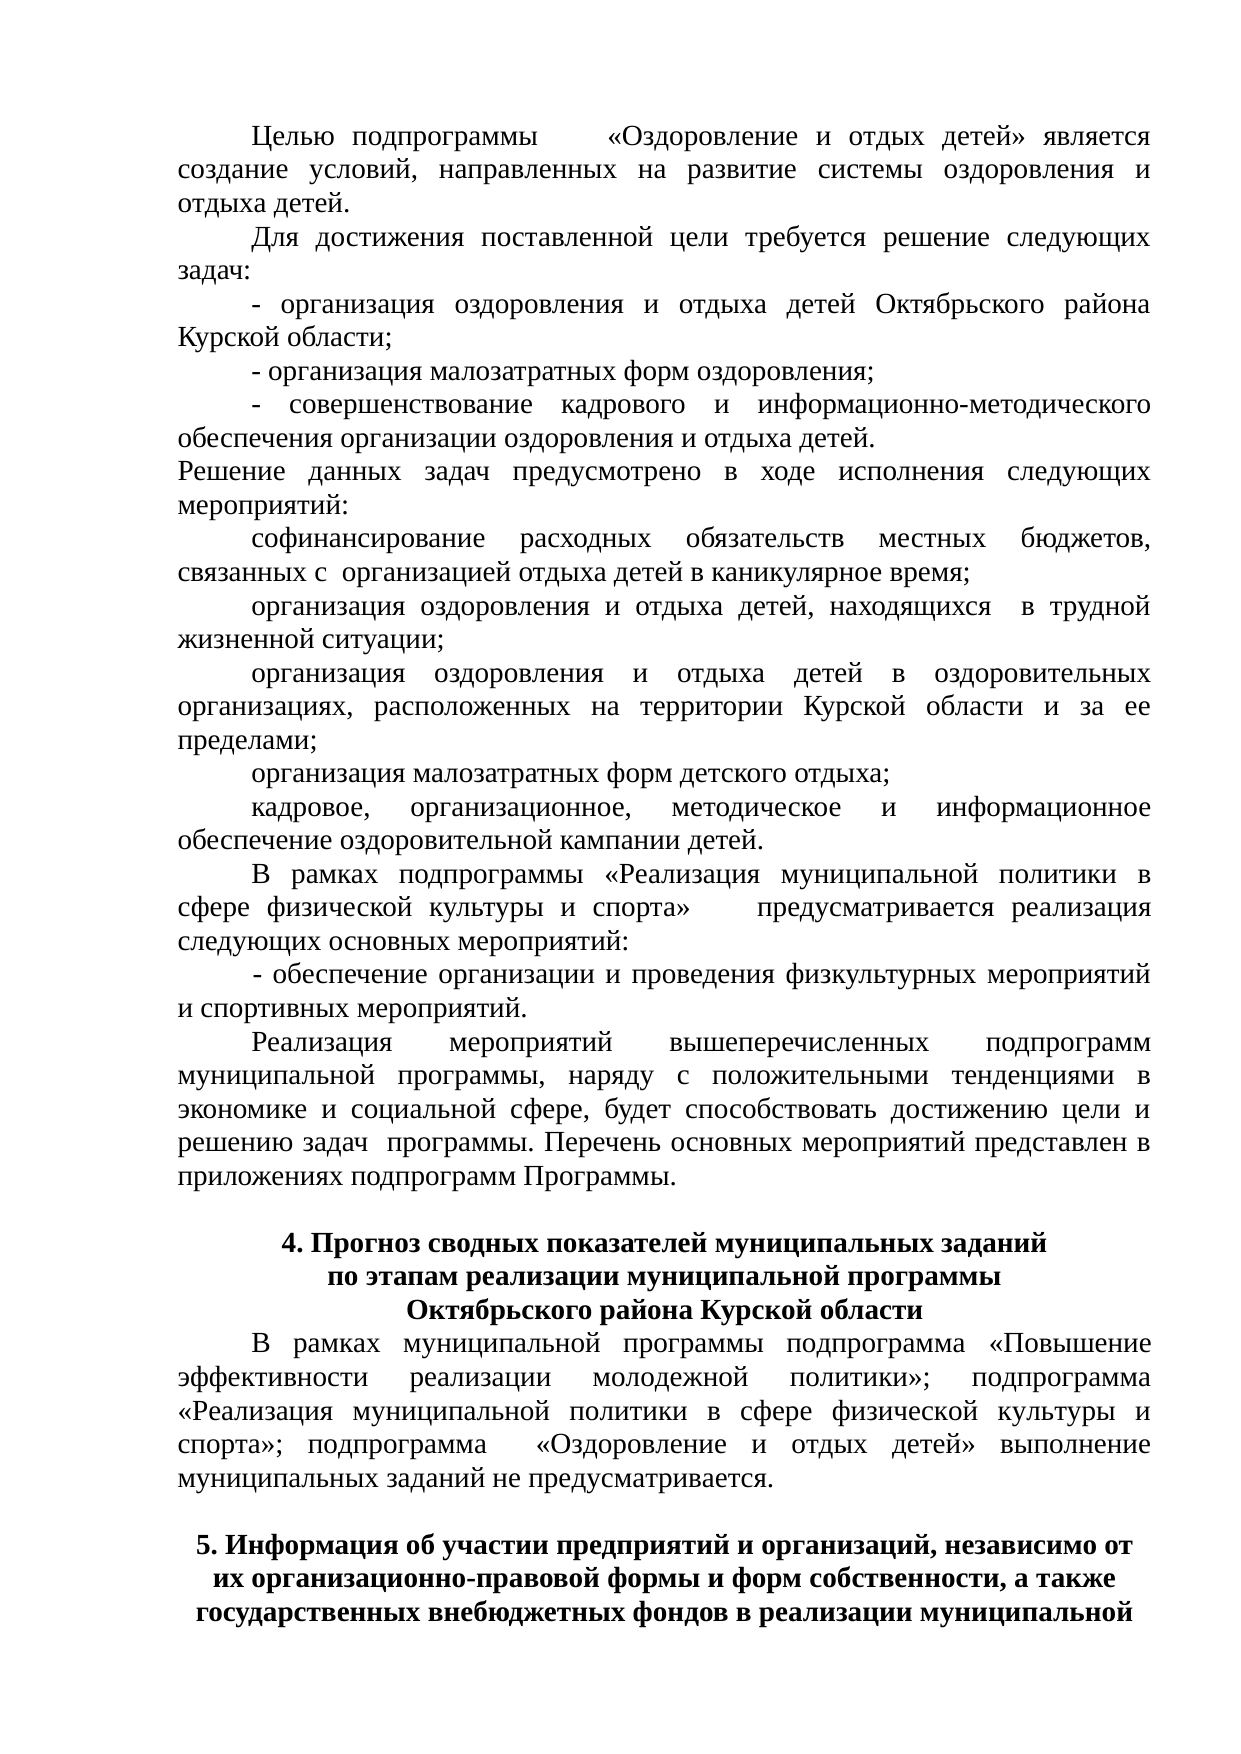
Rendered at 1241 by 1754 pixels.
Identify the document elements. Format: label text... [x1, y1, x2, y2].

text Решение данных задач предусмотрено в ходе исполнения следующих мероприятий: [177, 453, 1152, 521]
text Реализация мероприятий вышеперечисленных подпрограмм муниципальной программы, наряду с положительными тенденциями в экономике и социальной сфере, будет способствовать достижению цели и решению задач программы. Перечень основных мероприятий представлен в приложениях подпрограмм Программы. [177, 1024, 1152, 1191]
text организация малозатратных форм детского отдыха; [177, 755, 1152, 789]
text кадровое, организационное, методическое и информационное обеспечение оздоровительной кампании детей. [177, 789, 1152, 856]
text Для достижения поставленной цели требуется решение следующих задач: [177, 219, 1152, 286]
text 4. Прогноз сводных показателей муниципальных заданий [177, 1225, 1152, 1258]
text - организация малозатратных форм оздоровления; [177, 353, 1152, 386]
text В рамках подпрограммы «Реализация муниципальной политики в сфере физической культуры и спорта» предусматривается реализация следующих основных мероприятий: [177, 856, 1152, 957]
text - организация оздоровления и отдыха детей Октябрьского района Курской области; [177, 286, 1152, 353]
text по этапам реализации муниципальной программы [177, 1258, 1152, 1292]
text софинансирование расходных обязательств местных бюджетов, связанных с организацией отдыха детей в каникулярное время; [177, 521, 1152, 588]
text - обеспечение организации и проведения физкультурных мероприятий и спортивных мероприятий. [177, 957, 1152, 1024]
text организация оздоровления и отдыха детей, находящихся в трудной жизненной ситуации; [177, 588, 1152, 655]
text организация оздоровления и отдыха детей в оздоровительных организациях, расположенных на территории Курской области и за ее пределами; [177, 655, 1152, 755]
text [177, 1527, 1152, 1627]
text В рамках муниципальной программы подпрограмма «Повышение эффективности реализации молодежной политики»; подпрограмма «Реализация муниципальной политики в сфере физической культуры и спорта»; подпрограмма «Оздоровление и отдых детей» выполнение муниципальных заданий не предусматривается. [177, 1326, 1152, 1493]
text - совершенствование кадрового и информационно-методического обеспечения организации оздоровления и отдыха детей. [177, 386, 1152, 453]
text Октябрьского района Курской области [177, 1292, 1152, 1326]
text Целью подпрограммы «Оздоровление и отдых детей» является создание условий, направленных на развитие системы оздоровления и отдыха детей. [177, 118, 1152, 219]
